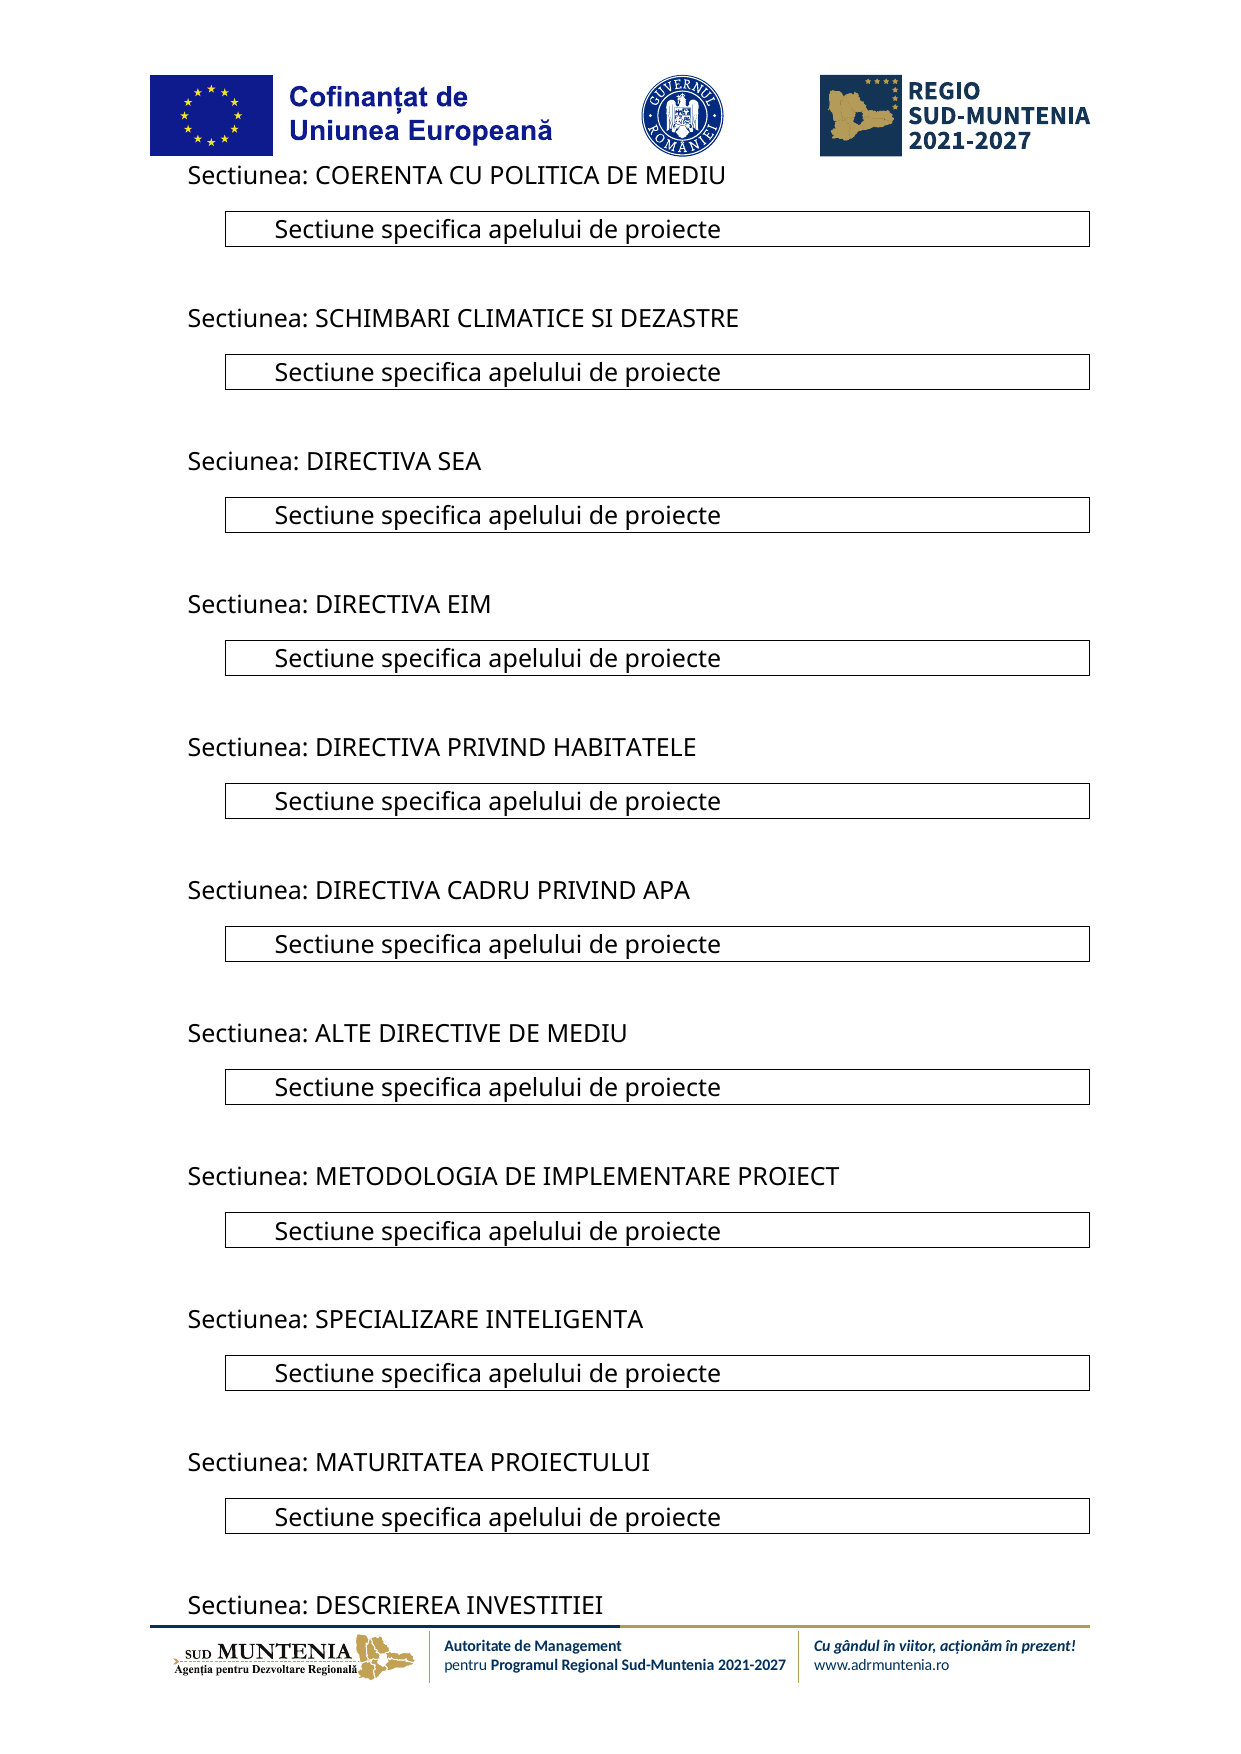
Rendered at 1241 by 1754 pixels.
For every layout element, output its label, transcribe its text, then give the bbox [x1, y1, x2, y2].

table_header Sectiune specifica apelului de proiecte [226, 212, 1089, 246]
table_header Sectiune specifica apelului de proiecte [226, 784, 1089, 818]
table_header Sectiune specifica apelului de proiecte [226, 1213, 1089, 1247]
text Sectiunea: DIRECTIVA CADRU PRIVIND APA [187, 873, 1090, 907]
table_header Sectiune specifica apelului de proiecte [226, 1070, 1089, 1104]
table_header Sectiune specifica apelului de proiecte [226, 1499, 1089, 1533]
table_header Sectiune specifica apelului de proiecte [226, 927, 1089, 961]
table_header Sectiune specifica apelului de proiecte [226, 355, 1089, 389]
text Sectiunea: DIRECTIVA PRIVIND HABITATELE [187, 729, 1090, 764]
text Seciunea: DIRECTIVA SEA [187, 443, 1090, 478]
table_header Sectiune specifica apelului de proiecte [226, 498, 1089, 532]
text Sectiunea: SPECIALIZARE INTELIGENTA [187, 1302, 1090, 1336]
text Sectiunea: METODOLOGIA DE IMPLEMENTARE PROIECT [187, 1159, 1090, 1193]
table_header Sectiune specifica apelului de proiecte [226, 1356, 1089, 1390]
text Sectiunea: DIRECTIVA EIM [187, 587, 1090, 621]
text Sectiunea: COERENTA CU POLITICA DE MEDIU [187, 157, 1090, 192]
text Sectiunea: SCHIMBARI CLIMATICE SI DEZASTRE [187, 301, 1090, 334]
text Sectiunea: ALTE DIRECTIVE DE MEDIU [187, 1016, 1090, 1050]
text Sectiunea: MATURITATEA PROIECTULUI [187, 1445, 1090, 1479]
table_header Sectiune specifica apelului de proiecte [226, 641, 1089, 675]
text Sectiunea: DESCRIEREA INVESTITIEI [187, 1588, 1090, 1622]
